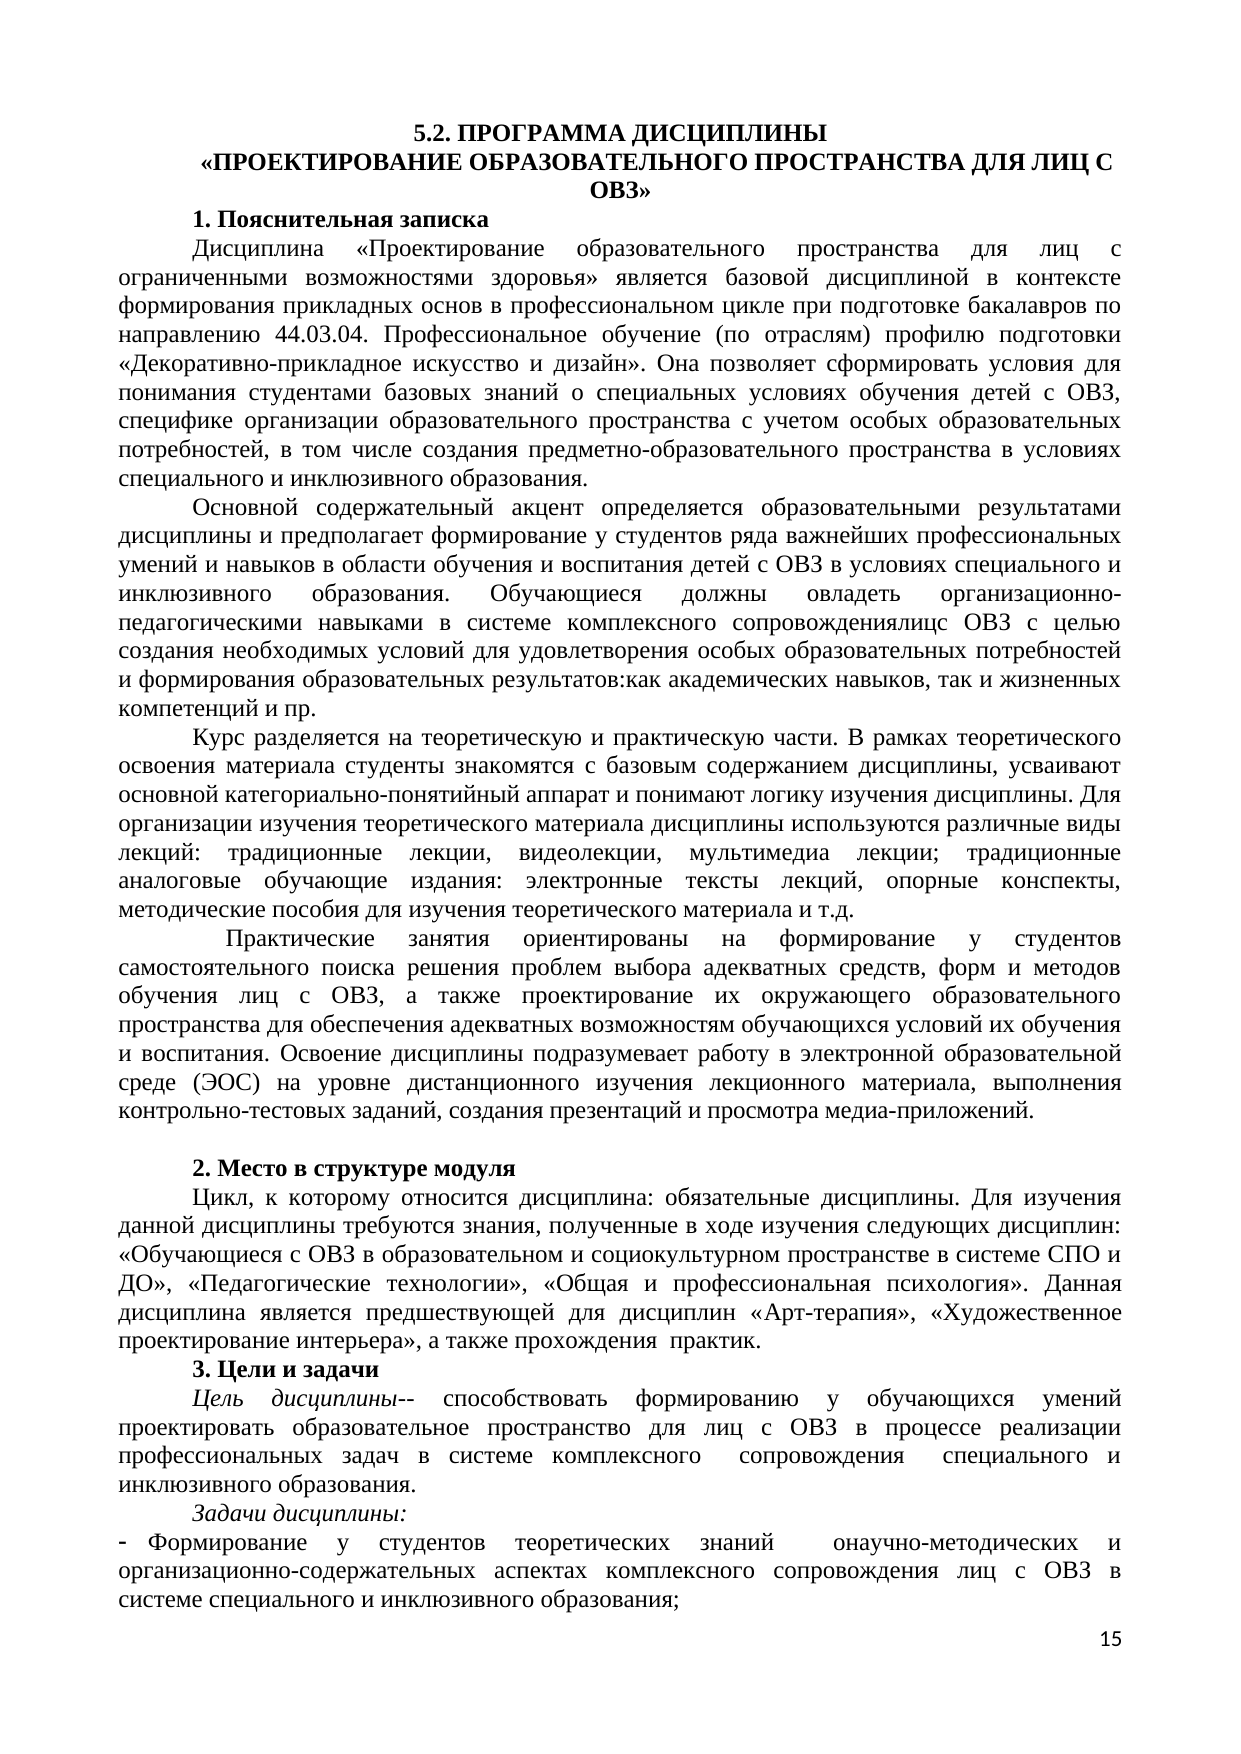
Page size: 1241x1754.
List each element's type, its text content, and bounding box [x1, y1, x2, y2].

text 5.2. ПРОГРАММА ДИСЦИПЛИНЫ [118, 118, 1122, 147]
text Практические занятия ориентированы на формирование у студентов самостоятельного поиска решения проблем выбора адекватных средств, форм и методов обучения лиц с ОВЗ, а также проектирование их окружающего образовательного пространства для обеспечения адекватных возможностям обучающихся условий их обучения и воспитания. Освоение дисциплины подразумевает работу в электронной образовательной среде (ЭОС) на уровне дистанционного изучения лекционного материала, выполнения контрольно-тестовых заданий, создания презентаций и просмотра медиа-приложений. [118, 923, 1122, 1124]
text 2. Место в структуре модуля [118, 1153, 1122, 1182]
list Формирование у студентов теоретических знаний онаучно-методических и организационно-содержательных аспектах комплексного сопровождения лиц с ОВЗ в системе специального и инклюзивного образования; [118, 1527, 1122, 1613]
text Цель дисциплины-- способствовать формированию у обучающихся умений проектировать образовательное пространство для лиц с ОВЗ в процессе реализации профессиональных задач в системе комплексного сопровождения специального и инклюзивного образования. [118, 1383, 1122, 1498]
text «ПРОЕКТИРОВАНИЕ ОБРАЗОВАТЕЛЬНОГО ПРОСТРАНСТВА ДЛЯ ЛИЦ С ОВЗ» [118, 147, 1122, 204]
text Дисциплина «Проектирование образовательного пространства для лиц с ограниченными возможностями здоровья» является базовой дисциплиной в контексте формирования прикладных основ в профессиональном цикле при подготовке бакалавров по направлению 44.03.04. Профессиональное обучение (по отраслям) профилю подготовки «Декоративно-прикладное искусство и дизайн». Она позволяет сформировать условия для понимания студентами базовых знаний о специальных условиях обучения детей с ОВЗ, специфике организации образовательного пространства с учетом особых образовательных потребностей, в том числе создания предметно-образовательного пространства в условиях специального и инклюзивного образования. [118, 233, 1122, 492]
text 1. Пояснительная записка [118, 204, 1122, 233]
text 3. Цели и задачи [118, 1354, 1122, 1383]
text Задачи дисциплины: [118, 1498, 1122, 1527]
text Цикл, к которому относится дисциплина: обязательные дисциплины. Для изучения данной дисциплины требуются знания, полученные в ходе изучения следующих дисциплин: «Обучающиеся с ОВЗ в образовательном и социокультурном пространстве в системе СПО и ДО», «Педагогические технологии», «Общая и профессиональная психология». Данная дисциплина является предшествующей для дисциплин «Арт-терапия», «Художественное проектирование интерьера», а также прохождения практик. [118, 1182, 1122, 1354]
text Курс разделяется на теоретическую и практическую части. В рамках теоретического освоения материала студенты знакомятся с базовым содержанием дисциплины, усваивают основной категориально-понятийный аппарат и понимают логику изучения дисциплины. Для организации изучения теоретического материала дисциплины используются различные виды лекций: традиционные лекции, видеолекции, мультимедиа лекции; традиционные аналоговые обучающие издания: электронные тексты лекций, опорные конспекты, методические пособия для изучения теоретического материала и т.д. [118, 722, 1122, 923]
text Основной содержательный акцент определяется образовательными результатами дисциплины и предполагает формирование у студентов ряда важнейших профессиональных умений и навыков в области обучения и воспитания детей с ОВЗ в условиях специального и инклюзивного образования. Обучающиеся должны овладеть организационно-педагогическими навыками в системе комплексного сопровождениялицс ОВЗ с целью создания необходимых условий для удовлетворения особых образовательных потребностей и формирования образовательных результатов:как академических навыков, так и жизненных компетенций и пр. [118, 492, 1122, 722]
